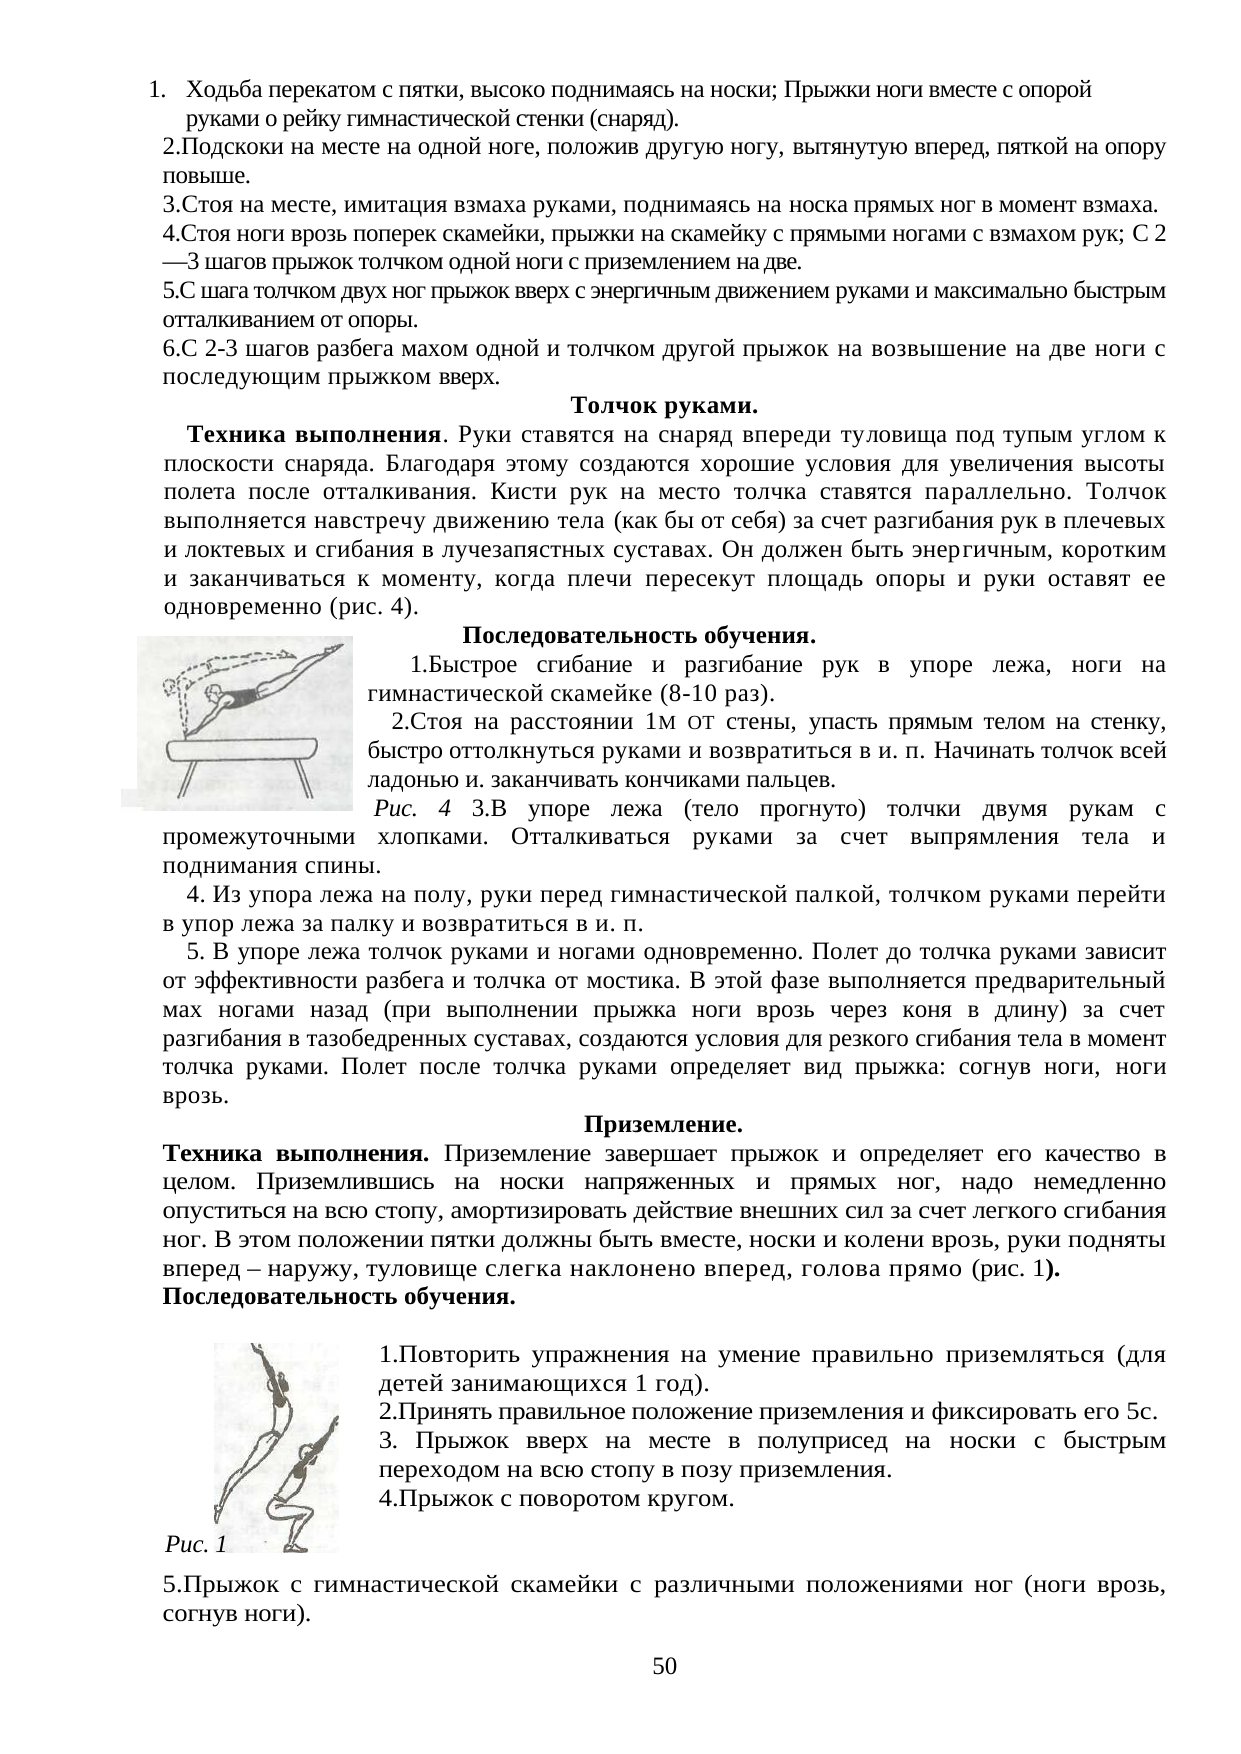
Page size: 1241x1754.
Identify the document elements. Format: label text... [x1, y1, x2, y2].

list Ходьба перекатом с пятки, высоко поднимаясь на носки; Прыжки ноги вместе с опорой руками о рейку гимнастической стенки (снаряд). [148, 74, 1167, 131]
text 5.Прыжок с гимнастической скамейки с различными положениями ног (ноги врозь, согнув ноги). [162, 1569, 1167, 1626]
text 3.Стоя на месте, имитация взмаха руками, поднимаясь на носка прямых ног в момент взмаха. [162, 189, 1167, 218]
text Техника выполнения. Приземление завершает прыжок и определяет его качество в целом. Приземлившись на носки напряженных и прямых ног, надо немедленно опуститься на всю стопу, амортизировать действие внешних сил за счет легкого сгибания ног. В этом положении пятки должны быть вместе, носки и колени врозь, руки подняты вперед – наружу, туловище слегка наклонено вперед, голова прямо (рис. 1). [162, 1138, 1167, 1281]
text 4.Прыжок с поворотом кругом. [378, 1483, 1167, 1511]
text Последовательность обучения. [391, 620, 1167, 649]
picture [214, 1343, 339, 1553]
text 2.Стоя на расстоянии 1м от стены, упасть прямым телом на стенку, быстро оттолкнуться руками и возвратиться в и. п. Начинать толчок всей ладонью и. заканчивать кончиками пальцев. [367, 706, 1167, 793]
text Последовательность обучения. [162, 1281, 1167, 1310]
text 5.С шага толчком двух ног прыжок вверх с энергичным движением руками и максимально быстрым отталкиванием от опоры. [162, 275, 1167, 333]
text 6.С 2-3 шагов разбега махом одной и толчком другой прыжок на возвышение на две ноги с последующим прыжком вверх. [162, 333, 1167, 390]
picture [121, 636, 353, 811]
text Техника выполнения. Руки ставятся на снаряд впереди туловища под тупым углом к плоскости снаряда. Благодаря этому создаются хорошие условия для увеличения высоты полета после отталкивания. Кисти рук на место толчка ставятся параллельно. Толчок выполняется навстречу движению тела (как бы от себя) за счет разгибания рук в плечевых и локтевых и сгибания в лучезапястных суставах. Он должен быть энергичным, коротким и заканчиваться к моменту, когда плечи пересекут площадь опоры и руки оставят ее одновременно (рис. 4). [163, 419, 1167, 620]
text 1.Быстрое сгибание и разгибание рук в упоре лежа, ноги на гимнастической скамейке (8-10 раз). [367, 649, 1167, 706]
text Приземление. [162, 1109, 1164, 1138]
list В упоре лежа толчок руками и ногами одновременно. Полет до толчка руками зависит от эффективности разбега и толчка от мостика. В этой фазе выполняется предварительный мах ногами назад (при выполнении прыжка ноги врозь через коня в длину) за счет разгибания в тазобедренных суставах, создаются условия для резкого сгибания тела в момент толчка руками. Полет после толчка руками определяет вид прыжка: согнув ноги, ноги врозь. [162, 936, 1167, 1109]
text Толчок руками. [162, 390, 1167, 419]
text 4.Стоя ноги врозь поперек скамейки, прыжки на скамейку с прямыми ногами с взмахом рук; С 2—3 шагов прыжок толчком одной ноги с приземлением на две. [162, 218, 1167, 275]
text Рис. 1 [165, 1529, 228, 1556]
text Рис. 4 3.В упоре лежа (тело прогнуто) толчки двумя рукам с промежуточными хлопками. Отталкиваться руками за счет выпрямления тела и поднимания спины. [162, 793, 1167, 879]
text 2.Подскоки на месте на одной ноге, положив другую ногу, вытянутую вперед, пяткой на опору повыше. [162, 131, 1167, 189]
text 3. Прыжок вверх на месте в полуприсед на носки с быстрым переходом на всю стопу в позу приземления. [378, 1425, 1167, 1483]
text 2.Принять правильное положение приземления и фиксировать его 5с. [378, 1396, 1167, 1425]
text 1.Повторить упражнения на умение правильно приземляться (для детей занимающихся 1 год). [378, 1339, 1167, 1396]
list Из упора лежа на полу, руки перед гимнастической палкой, толчком руками перейти в упор лежа за палку и возвратиться в и. п. [162, 879, 1167, 936]
